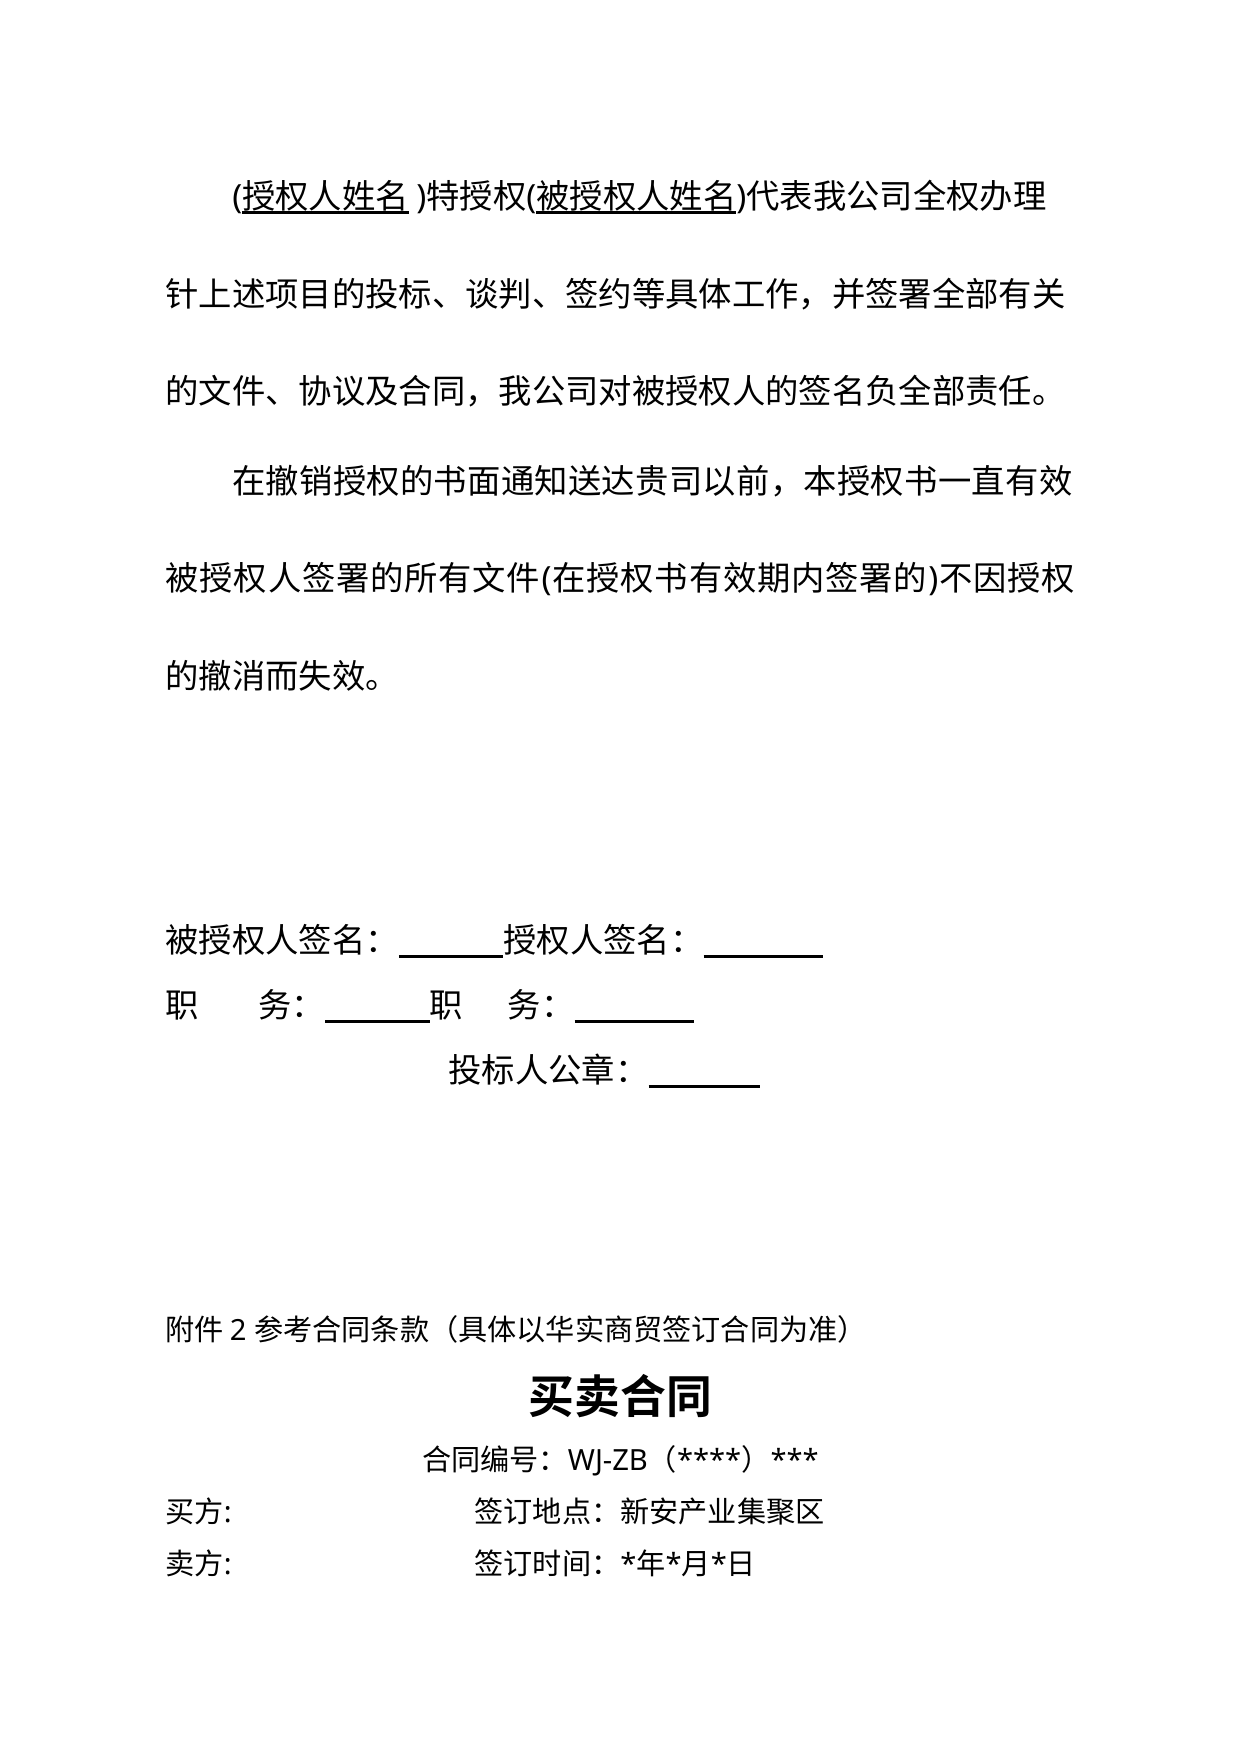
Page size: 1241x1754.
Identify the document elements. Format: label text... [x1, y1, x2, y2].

text 在撤销授权的书面通知送达贵司以前，本授权书一直有效。被授权人签署的所有文件(在授权书有效期内签署的)不因授权的撤消而失效。 [165, 446, 1075, 706]
text 买方: 签订地点：新安产业集聚区 [165, 1479, 1075, 1531]
text 职 务： 职 务： [165, 971, 1075, 1036]
text 买卖合同 [165, 1361, 1075, 1427]
text 投标人公章： [240, 1036, 1075, 1101]
text 被授权人签名： 授权人签名： [165, 906, 1075, 971]
text 合同编号：WJ-ZB（****）*** [165, 1427, 1075, 1479]
text (授权人姓名 )特授权(被授权人姓名)代表我公司全权办理针上述项目的投标、谈判、签约等具体工作，并签署全部有关的文件、协议及合同，我公司对被授权人的签名负全部责任。 [165, 162, 1075, 422]
text 卖方: 签订时间：*年*月*日 [165, 1531, 1075, 1583]
text 附件2 参考合同条款（具体以华实商贸签订合同为准） [165, 1296, 1075, 1361]
